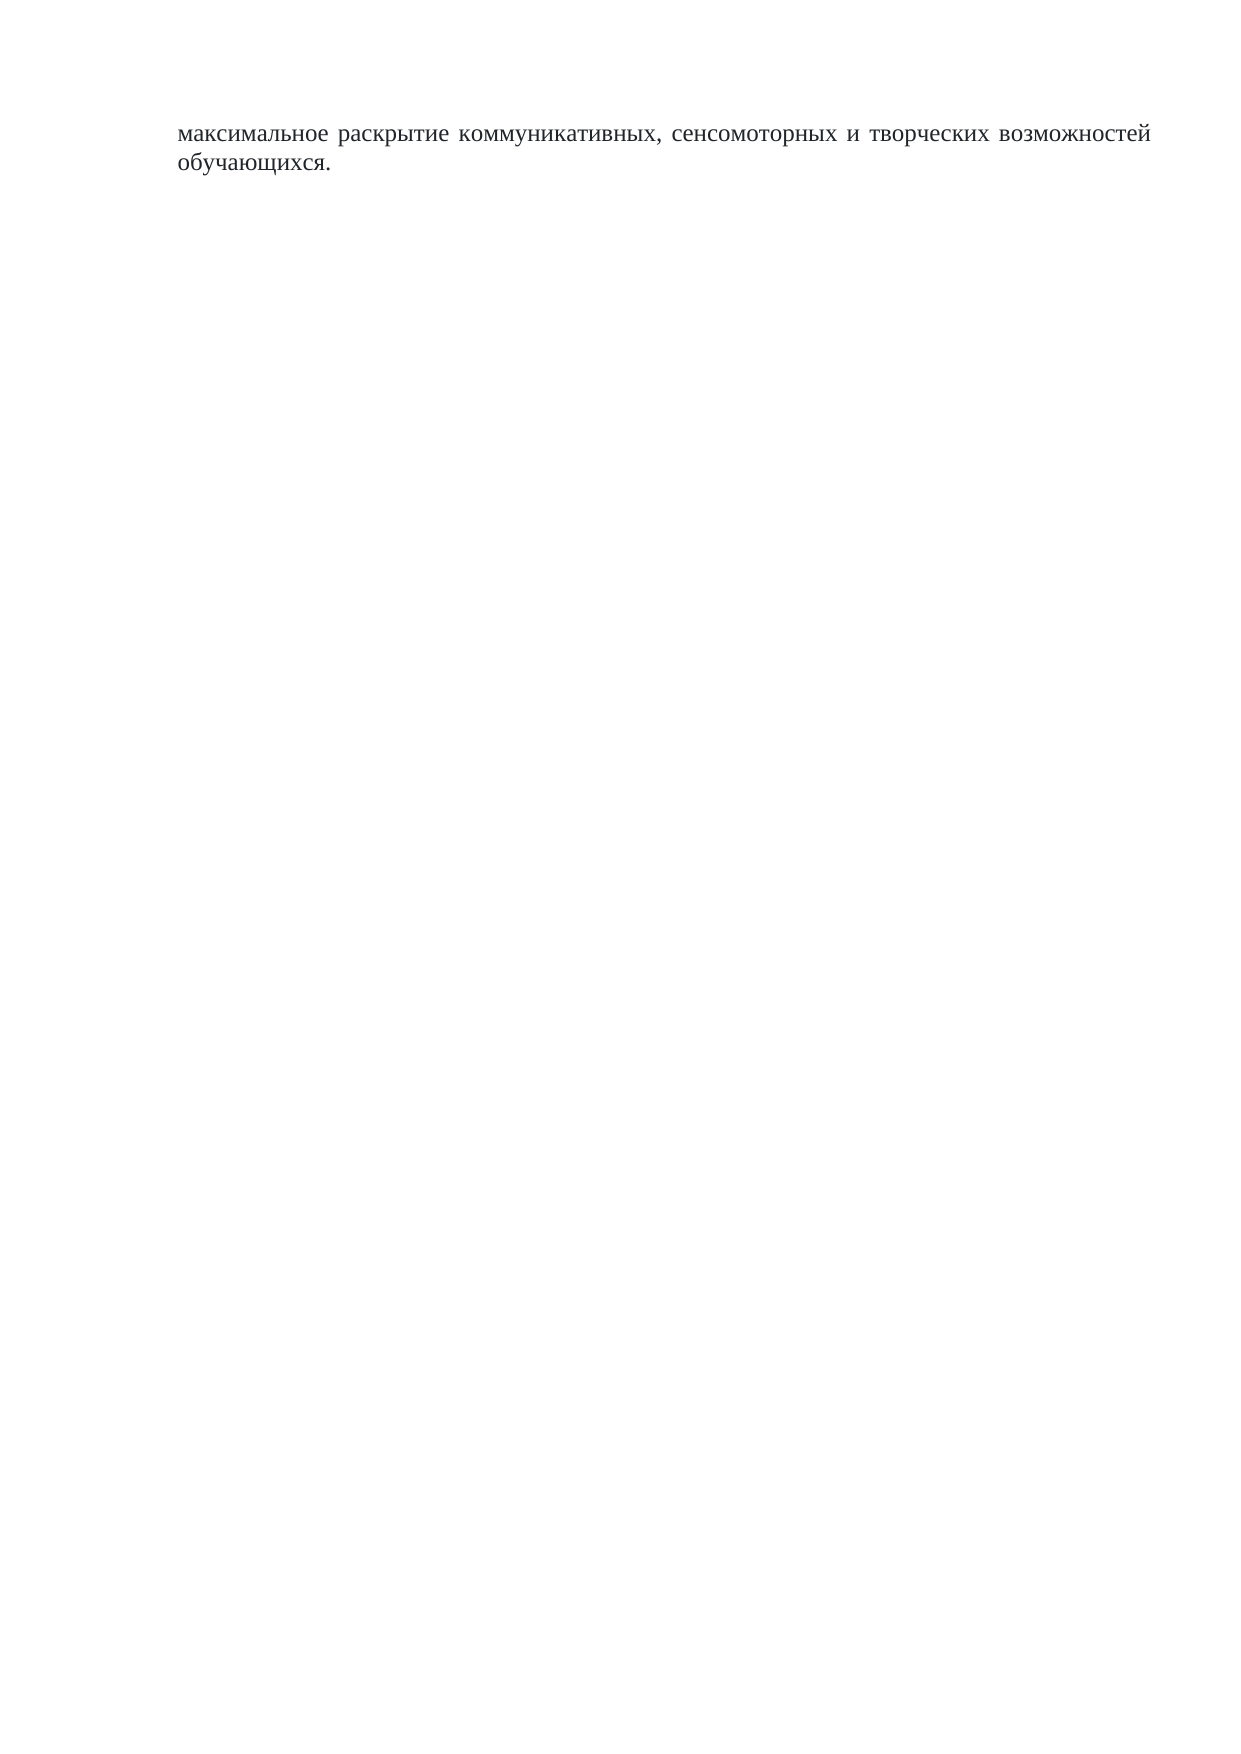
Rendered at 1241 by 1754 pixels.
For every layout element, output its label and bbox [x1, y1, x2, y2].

text [177, 118, 1152, 176]
